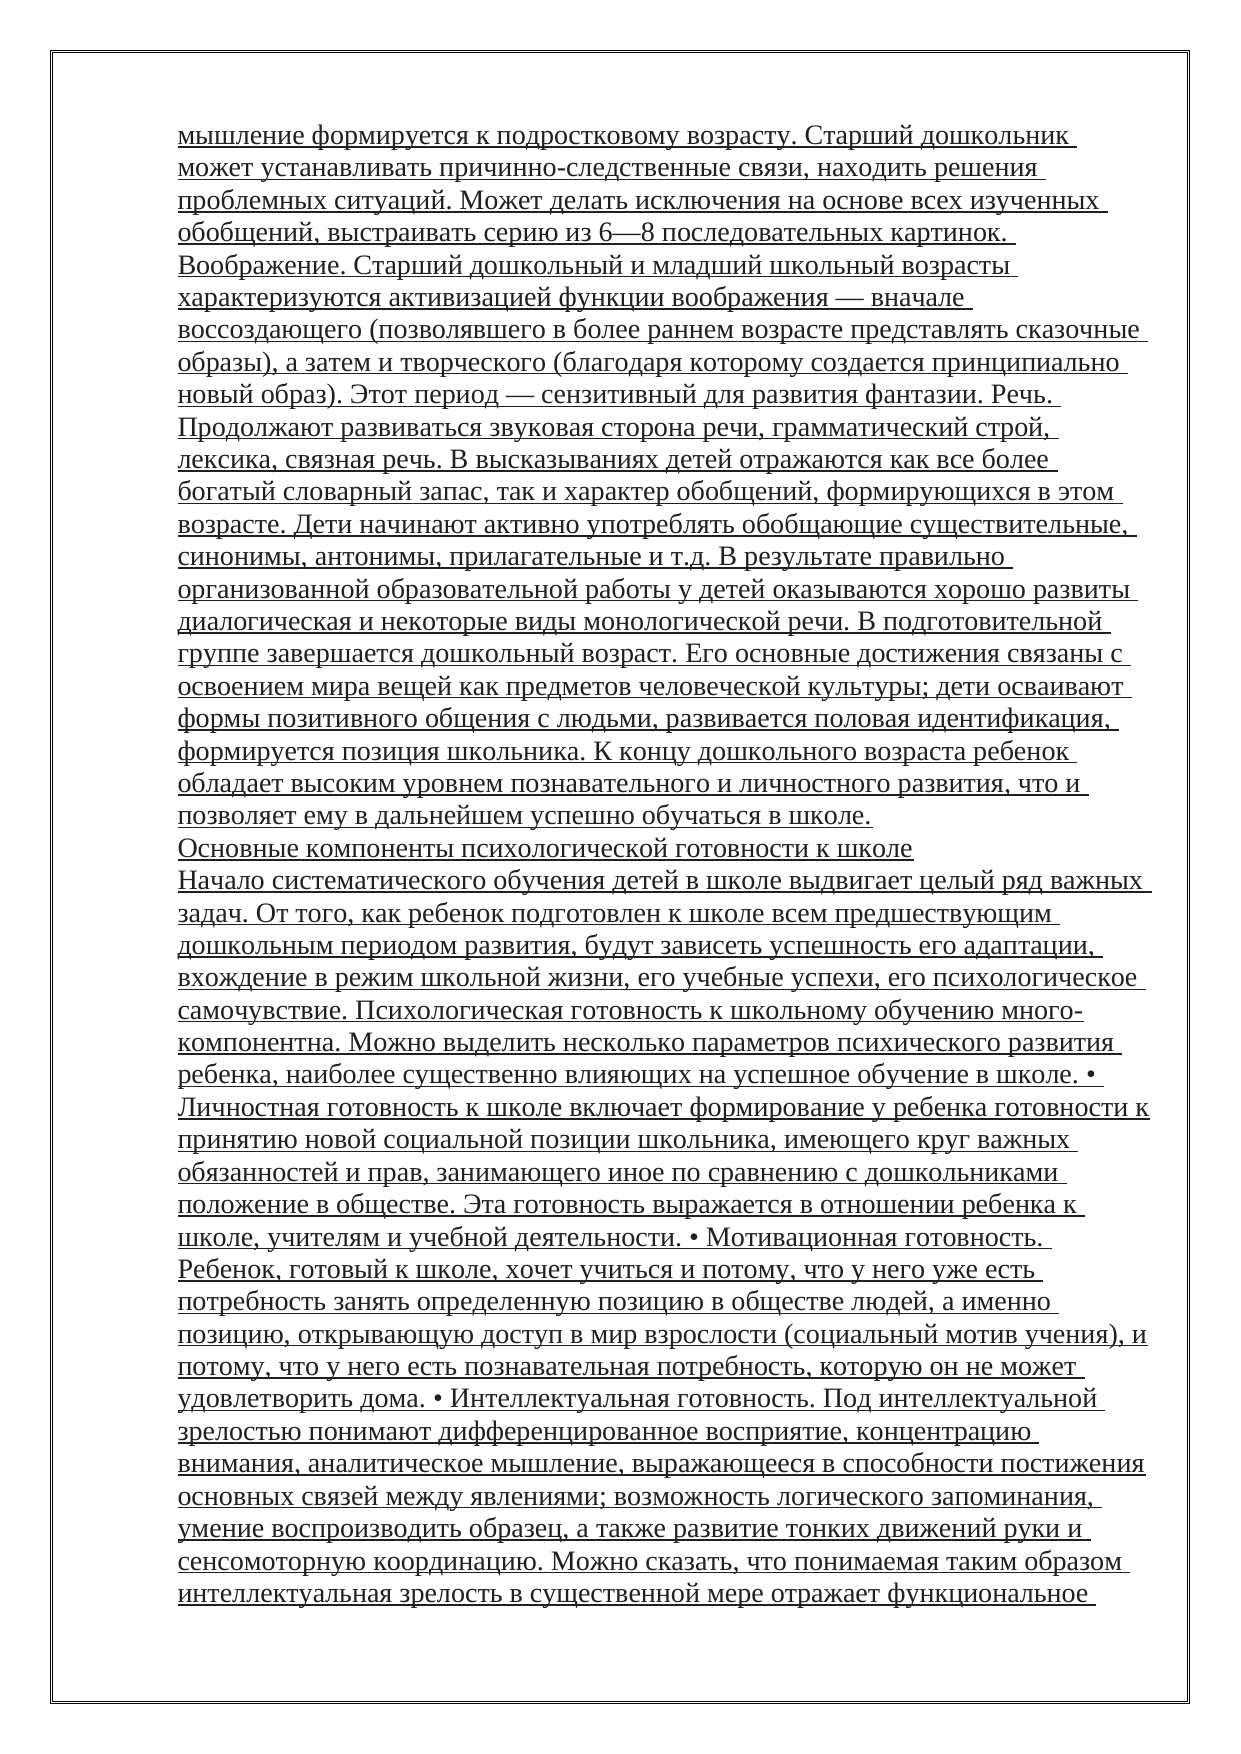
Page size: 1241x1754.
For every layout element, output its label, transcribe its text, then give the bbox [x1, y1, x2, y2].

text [177, 118, 1152, 831]
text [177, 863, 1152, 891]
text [177, 892, 1152, 1608]
text Основные компоненты психологической готовности к школе [177, 831, 1152, 863]
